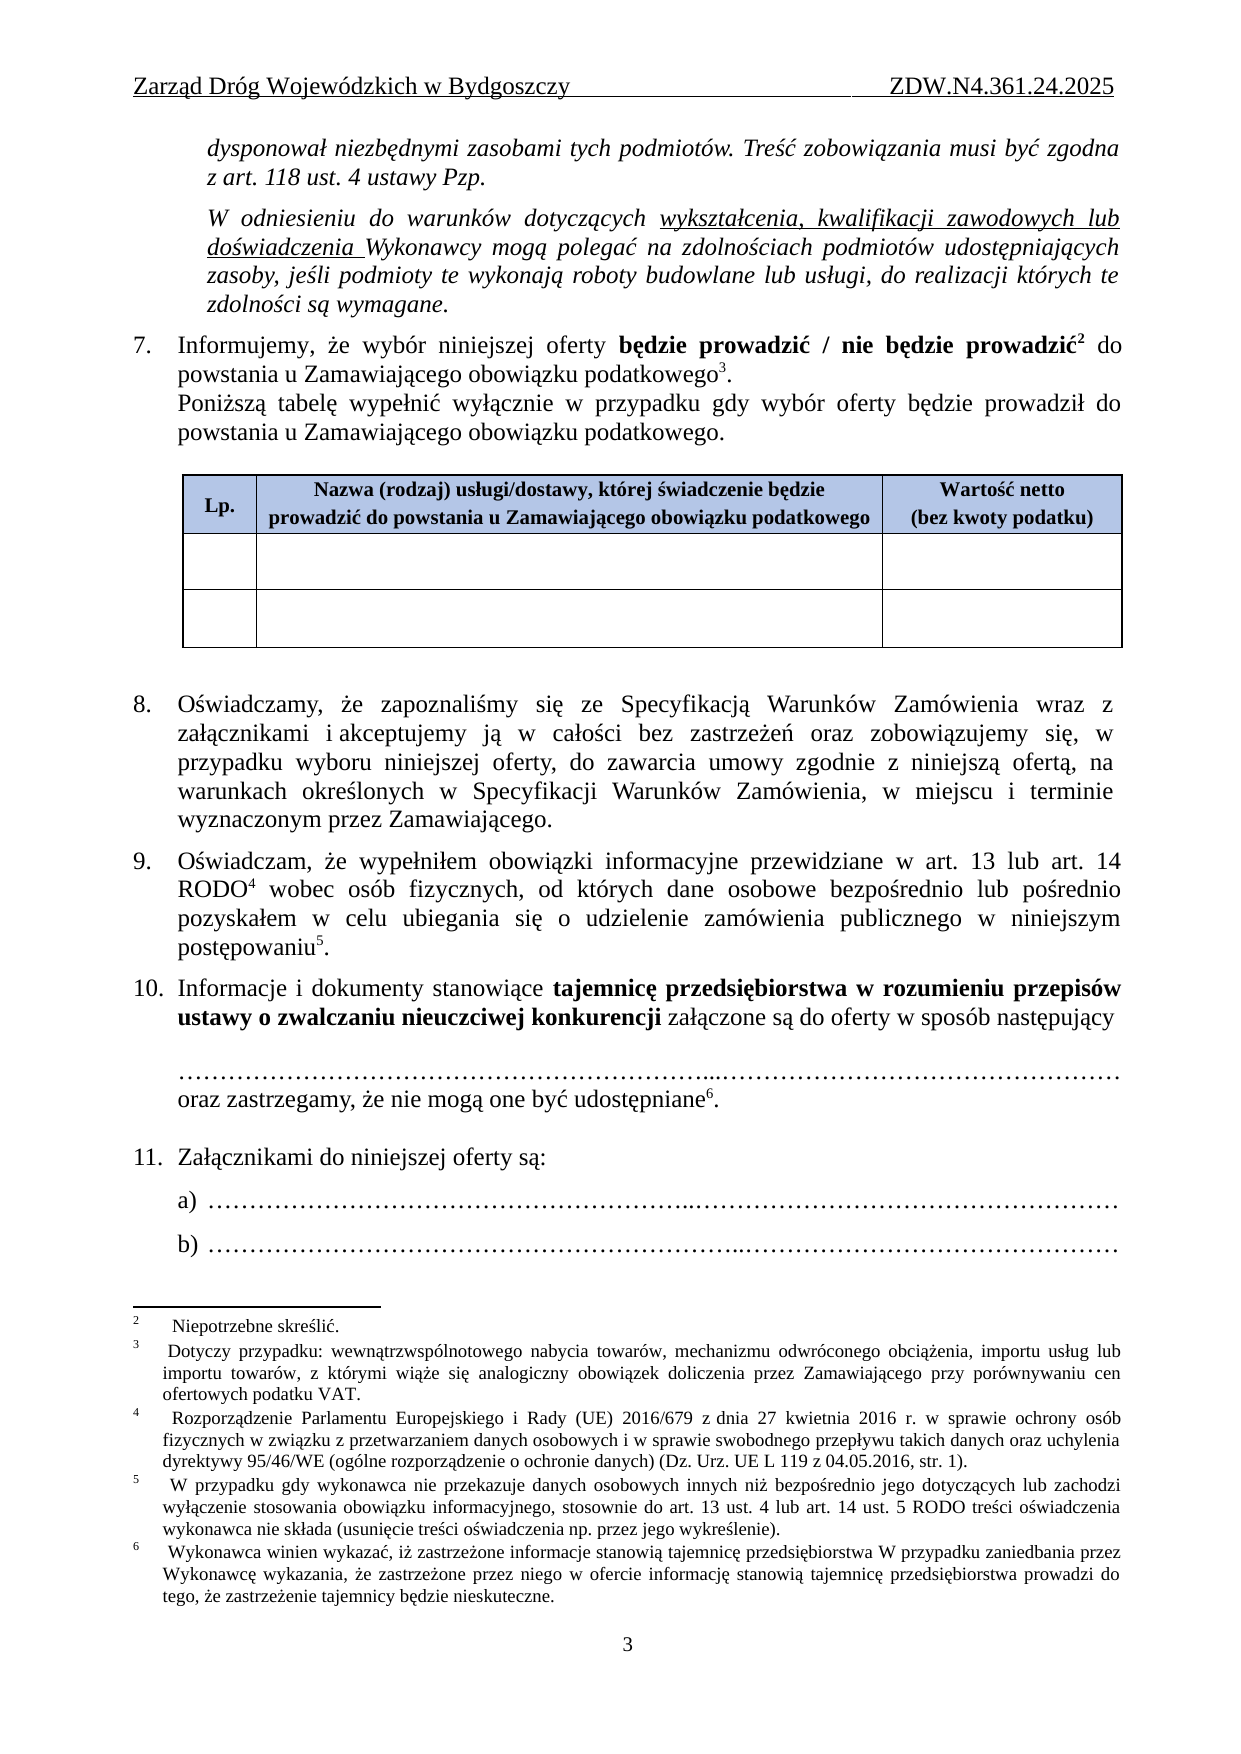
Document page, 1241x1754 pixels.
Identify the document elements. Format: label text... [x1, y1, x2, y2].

list ………………………………………………………..……………………………………… [177, 1229, 1122, 1258]
table_cell [883, 590, 1121, 647]
table_header Lp. [184, 476, 256, 533]
list …………………………………………………..…………………………………………… [177, 1186, 1122, 1214]
table_cell [257, 534, 882, 589]
text ………………………………………………………...………………………………………… [177, 1056, 1122, 1084]
table_header Nazwa (rodzaj) usługi/dostawy, której świadczenie będzie prowadzić do powstania u Zamawiającego obowiązku podatkowego [257, 476, 882, 533]
table_cell [257, 590, 882, 647]
list 11. Załącznikami do niniejszej oferty są: [133, 1142, 1122, 1171]
text oraz zastrzegamy, że nie mogą one być udostępniane. [177, 1084, 1122, 1113]
table_cell [184, 534, 256, 589]
list W odniesieniu do warunków dotyczących wykształcenia, kwalifikacji zawodowych lub doświadczenia Wykonawcy mogą polegać na zdolnościach podmiotów udostępniających zasoby, jeśli podmioty te wykonają roboty budowlane lub usługi, do realizacji których te zdolności są wymagane. [207, 203, 1122, 318]
table_header Wartość netto (bez kwoty podatku) [883, 476, 1121, 533]
text 8. Oświadczamy, że zapoznaliśmy się ze Specyfikacją Warunków Zamówienia wraz z załącznikami i akceptujemy ją w całości bez zastrzeżeń oraz zobowiązujemy się, w przypadku wyboru niniejszej oferty, do zawarcia umowy zgodnie z niniejszą ofertą, na warunkach określonych w Specyfikacji Warunków Zamówienia, w miejscu i terminie wyznaczonym przez Zamawiającego. [133, 689, 1114, 833]
table_cell [883, 534, 1121, 589]
text 9. Oświadczam, że wypełniłem obowiązki informacyjne przewidziane w art. 13 lub art. 14 RODO wobec osób fizycznych, od których dane osobowe bezpośrednio lub pośrednio pozyskałem w celu ubiegania się o udzielenie zamówienia publicznego w niniejszym postępowaniu. [133, 846, 1122, 961]
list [207, 133, 1122, 190]
text 7. Informujemy, że wybór niniejszej oferty będzie prowadzić / nie będzie prowadzić do powstania u Zamawiającego obowiązku podatkowego. [133, 330, 1122, 388]
text 10. Informacje i dokumenty stanowiące tajemnicę przedsiębiorstwa w rozumieniu przepisów ustawy o zwalczaniu nieuczciwej konkurencji załączone są do oferty w sposób następujący [133, 973, 1122, 1031]
table_cell [184, 590, 256, 647]
text Poniższą tabelę wypełnić wyłącznie w przypadku gdy wybór oferty będzie prowadził do powstania u Zamawiającego obowiązku podatkowego. [133, 388, 1122, 445]
